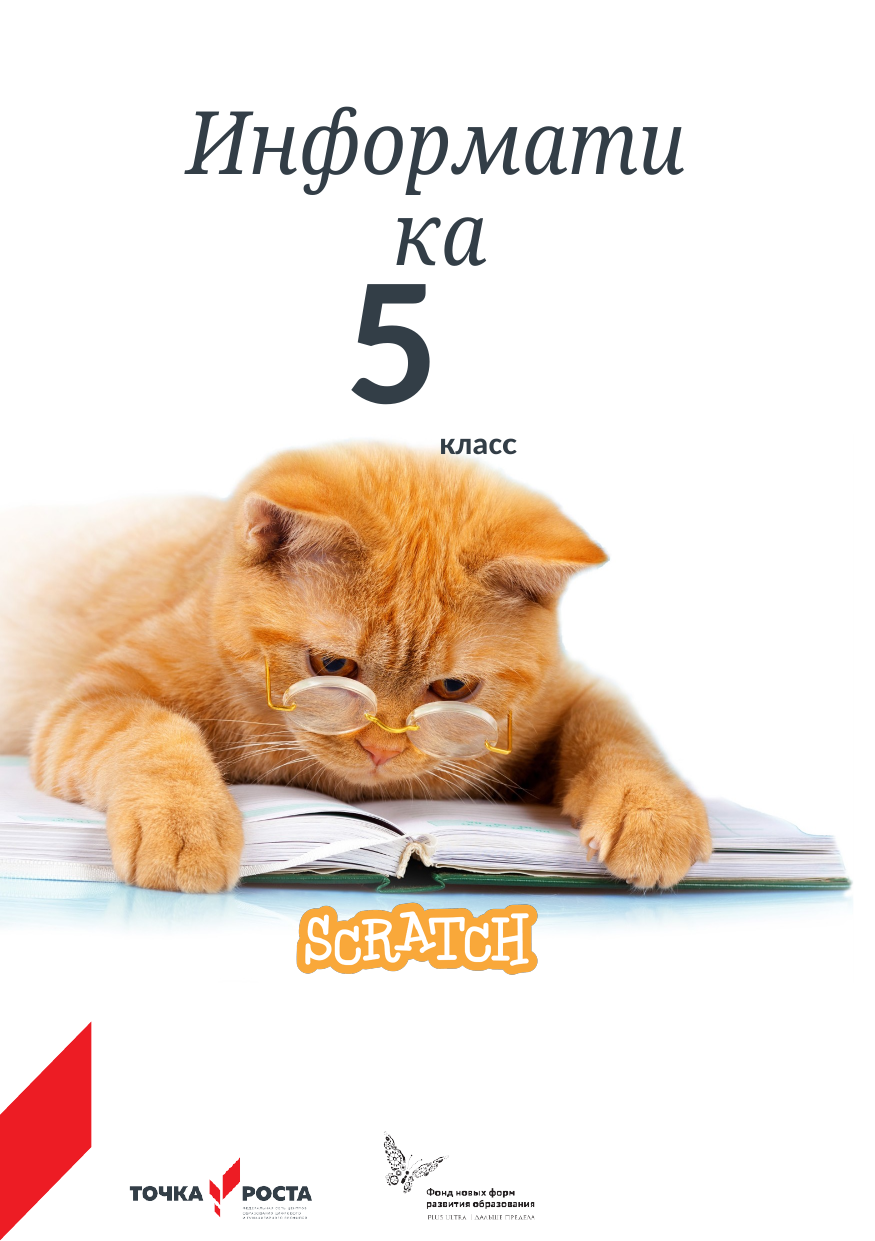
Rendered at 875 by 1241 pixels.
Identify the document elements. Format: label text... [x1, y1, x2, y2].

title Информатика [180, 101, 700, 284]
picture [383, 1131, 535, 1220]
text 5класс [163, 284, 700, 497]
picture [0, 434, 854, 1000]
picture [129, 1157, 312, 1219]
